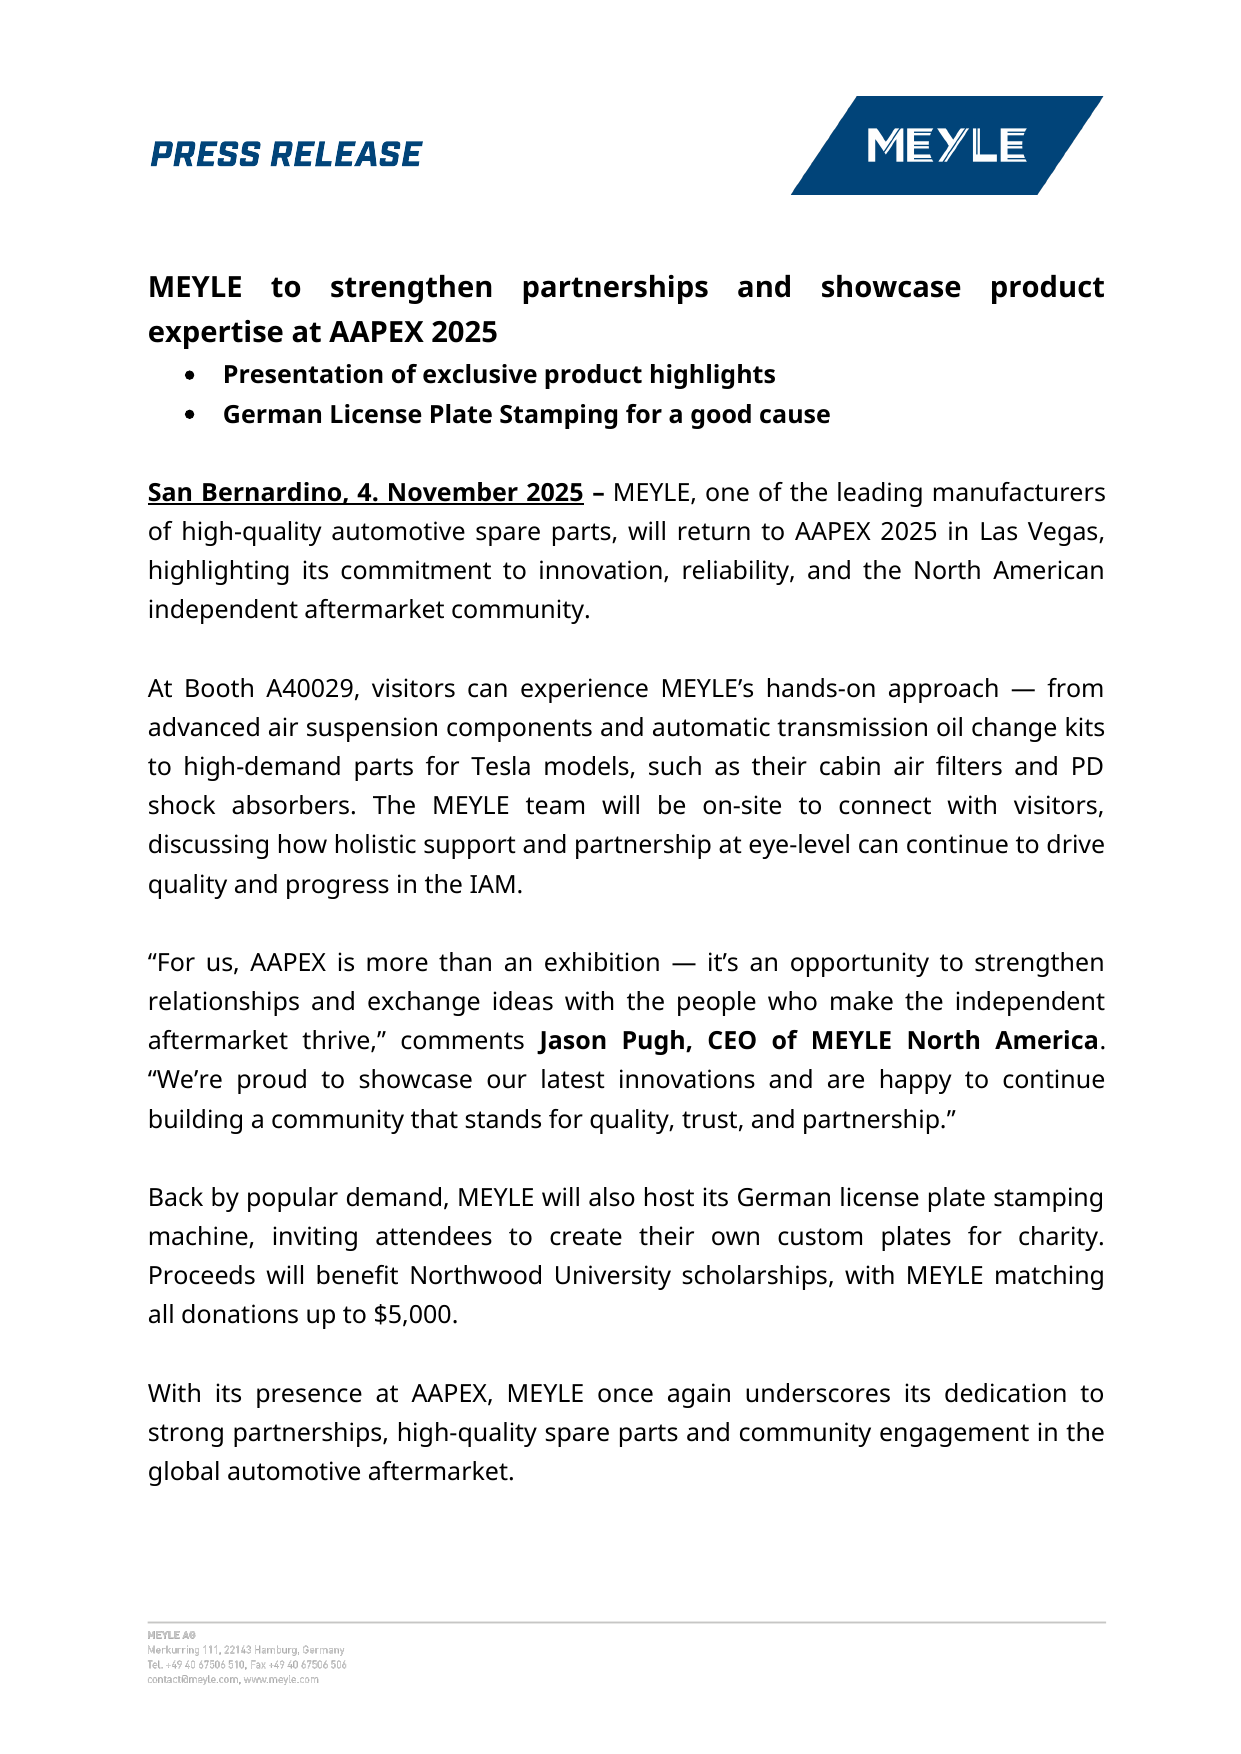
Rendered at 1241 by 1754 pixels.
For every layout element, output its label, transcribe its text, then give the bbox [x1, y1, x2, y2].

picture [148, 141, 443, 169]
text MEYLE to strengthen partnerships and showcase product expertise at AAPEX 2025 [148, 266, 1106, 351]
text “For us, AAPEX is more than an exhibition — it’s an opportunity to strengthen relationships and exchange ideas with the people who make the independent aftermarket thrive,” comments Jason Pugh, CEO of MEYLE North America. “We’re proud to showcase our latest innovations and are happy to continue building a community that stands for quality, trust, and partnership.” [148, 944, 1106, 1135]
text San Bernardino, 4. November 2025 – MEYLE, one of the leading manufacturers of high-quality automotive spare parts, will return to AAPEX 2025 in Las Vegas, highlighting its commitment to innovation, reliability, and the North American independent aftermarket community. [148, 474, 1106, 626]
list Presentation of exclusive product highlights [185, 357, 1106, 391]
text At Booth A40029, visitors can experience MEYLE’s hands-on approach — from advanced air suspension components and automatic transmission oil change kits to high-demand parts for Tesla models, such as their cabin air filters and PD shock absorbers. The MEYLE team will be on-site to connect with visitors, discussing how holistic support and partnership at eye-level can continue to drive quality and progress in the IAM. [148, 670, 1106, 900]
list German License Plate Stamping for a good cause [185, 396, 1106, 430]
text Back by popular demand, MEYLE will also host its German license plate stamping machine, inviting attendees to create their own custom plates for charity. Proceeds will benefit Northwood University scholarships, with MEYLE matching all donations up to $5,000. [148, 1179, 1106, 1331]
picture [522, 96, 1107, 198]
text With its presence at AAPEX, MEYLE once again underscores its dedication to strong partnerships, high-quality spare parts and community engagement in the global automotive aftermarket. [148, 1375, 1106, 1488]
picture [147, 1621, 1107, 1686]
